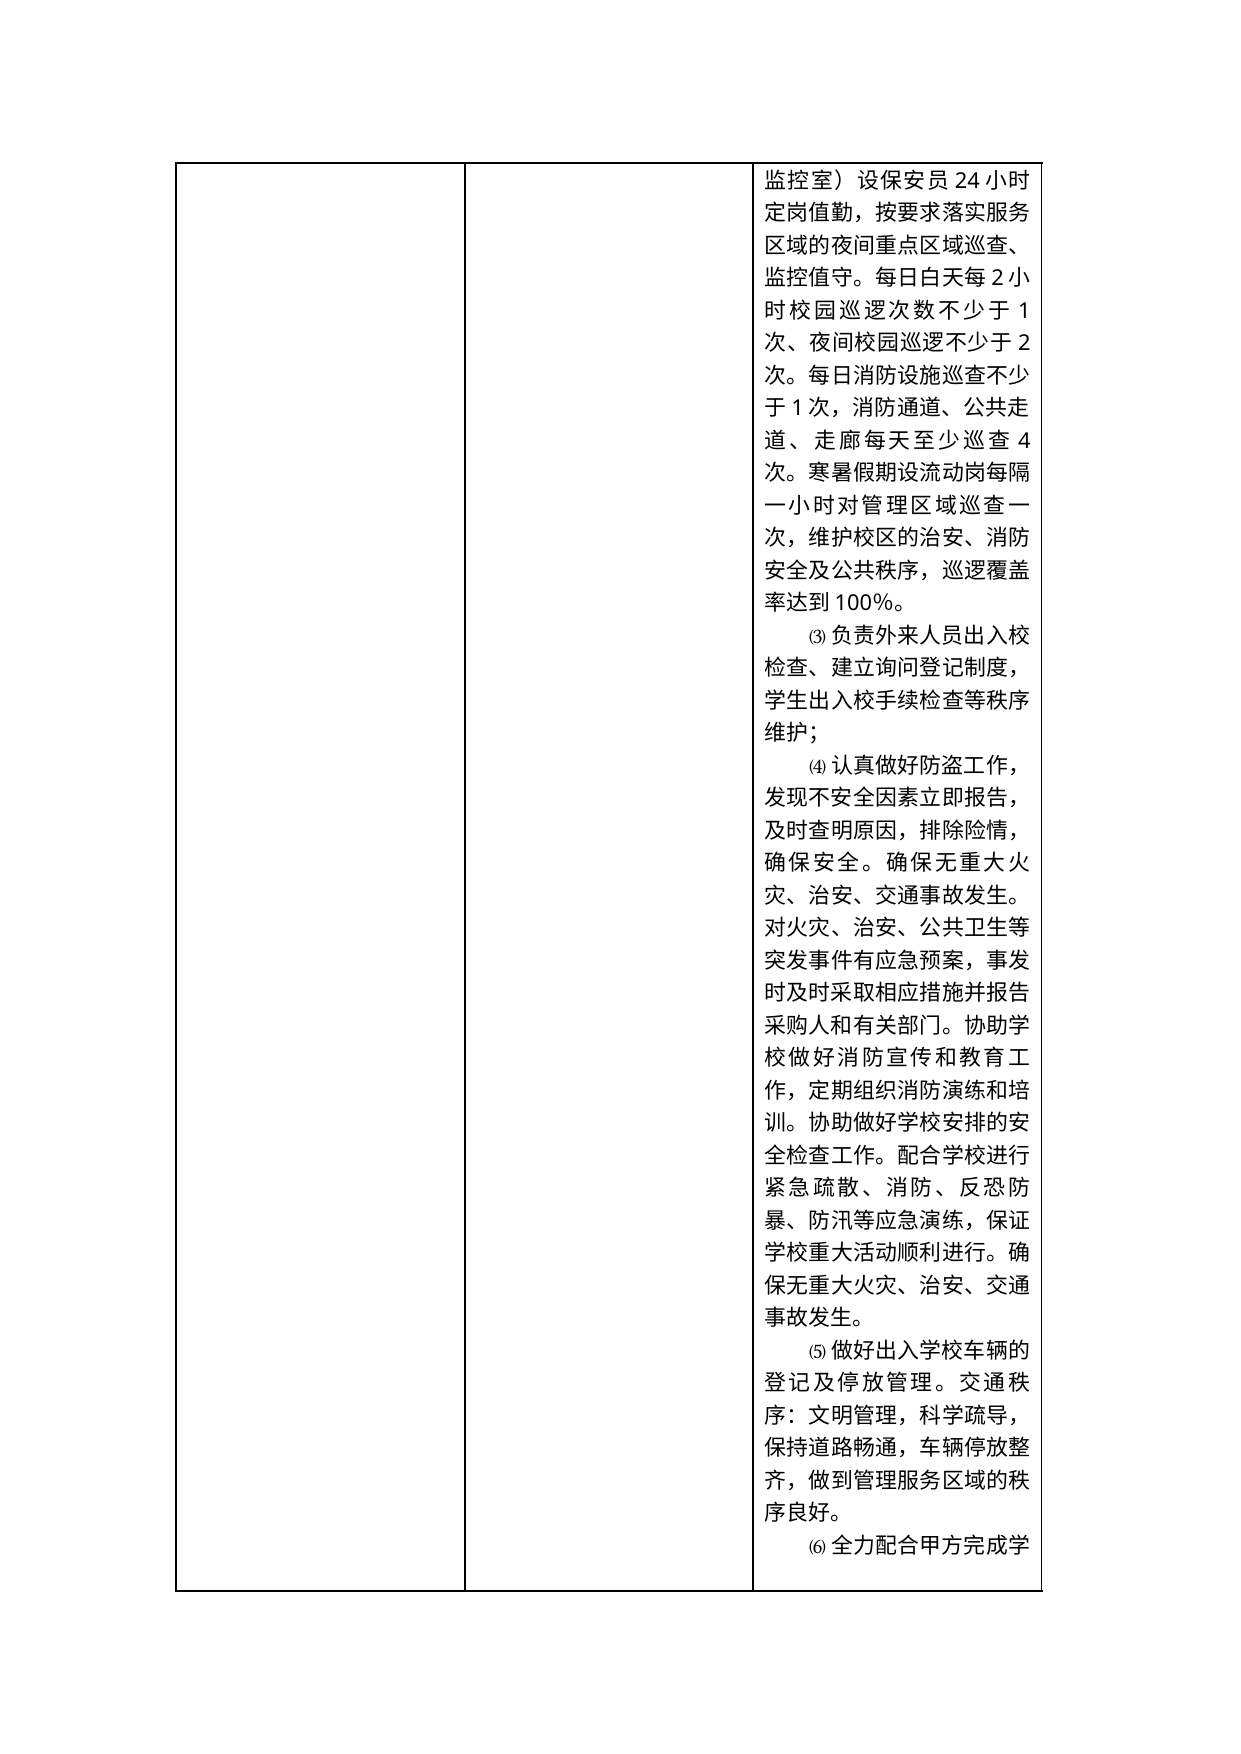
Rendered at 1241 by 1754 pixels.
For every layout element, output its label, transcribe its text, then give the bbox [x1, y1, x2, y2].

table_cell 1 [177, 164, 464, 1590]
table_cell [466, 164, 752, 1590]
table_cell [754, 164, 1041, 1590]
